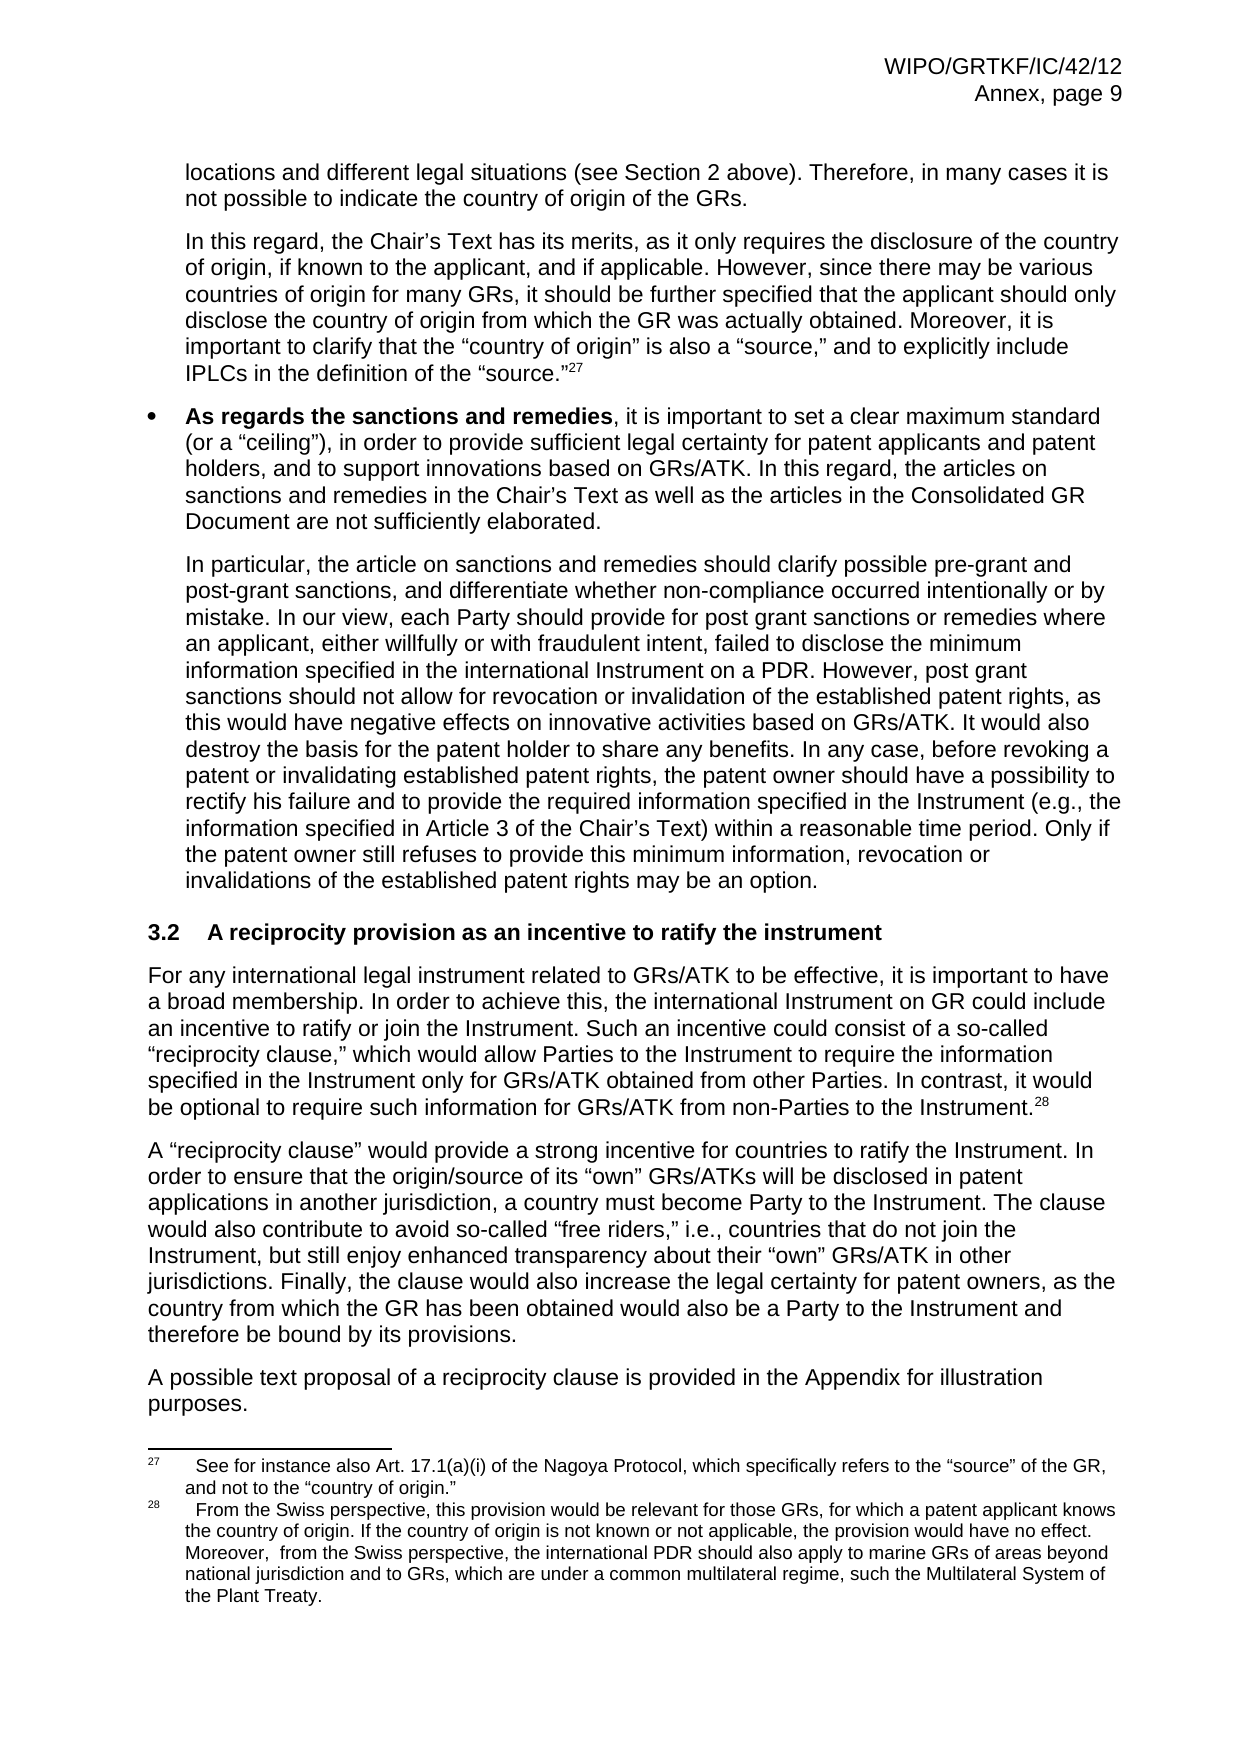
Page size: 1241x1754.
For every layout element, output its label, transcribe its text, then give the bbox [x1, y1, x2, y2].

text A “reciprocity clause” would provide a strong incentive for countries to ratify the Instrument. In order to ensure that the origin/source of its “own” GRs/ATKs will be disclosed in patent applications in another jurisdiction, a country must become Party to the Instrument. The clause would also contribute to avoid so-called “free riders,” i.e., countries that do not join the Instrument, but still enjoy enhanced transparency about their “own” GRs/ATK in other jurisdictions. Finally, the clause would also increase the legal certainty for patent owners, as the country from which the GR has been obtained would also be a Party to the Instrument and therefore be bound by its provisions. [148, 1137, 1122, 1347]
list In particular, the article on sanctions and remedies should clarify possible pre-grant and post-grant sanctions, and differentiate whether non-compliance occurred intentionally or by mistake. In our view, each Party should provide for post grant sanctions or remedies where an applicant, either willfully or with fraudulent intent, failed to disclose the minimum information specified in the international Instrument on a PDR. However, post grant sanctions should not allow for revocation or invalidation of the established patent rights, as this would have negative effects on innovative activities based on GRs/ATK. It would also destroy the basis for the patent holder to share any benefits. In any case, before revoking a patent or invalidating established patent rights, the patent owner should have a possibility to rectify his failure and to provide the required information specified in the Instrument (e.g., the information specified in Article 3 of the Chair’s Text) within a reasonable time period. Only if the patent owner still refuses to provide this minimum information, revocation or invalidations of the established patent rights may be an option. [185, 551, 1122, 894]
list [148, 158, 1122, 211]
text For any international legal instrument related to GRs/ATK to be effective, it is important to have a broad membership. In order to achieve this, the international Instrument on GR could include an incentive to ratify or join the Instrument. Such an incentive could consist of a so-called “reciprocity clause,” which would allow Parties to the Instrument to require the information specified in the Instrument only for GRs/ATK obtained from other Parties. In contrast, it would be optional to require such information for GRs/ATK from non-Parties to the Instrument. [148, 962, 1122, 1120]
list As regards the sanctions and remedies, it is important to set a clear maximum standard (or a “ceiling”), in order to provide sufficient legal certainty for patent applicants and patent holders, and to support innovations based on GRs/ATK. In this regard, the articles on sanctions and remedies in the Chair’s Text as well as the articles in the Consolidated GR Document are not sufficiently elaborated. [148, 403, 1122, 534]
text In this regard, the Chair’s Text has its merits, as it only requires the disclosure of the country of origin, if known to the applicant, and if applicable. However, since there may be various countries of origin for many GRs, it should be further specified that the applicant should only disclose the country of origin from which the GR was actually obtained. Moreover, it is important to clarify that the “country of origin” is also a “source,” and to explicitly include IPLCs in the definition of the “source.” [185, 228, 1122, 386]
text A possible text proposal of a reciprocity clause is provided in the Appendix for illustration purposes. [148, 1364, 1122, 1417]
subtitle 3.2 A reciprocity provision as an incentive to ratify the instrument [148, 919, 1122, 945]
